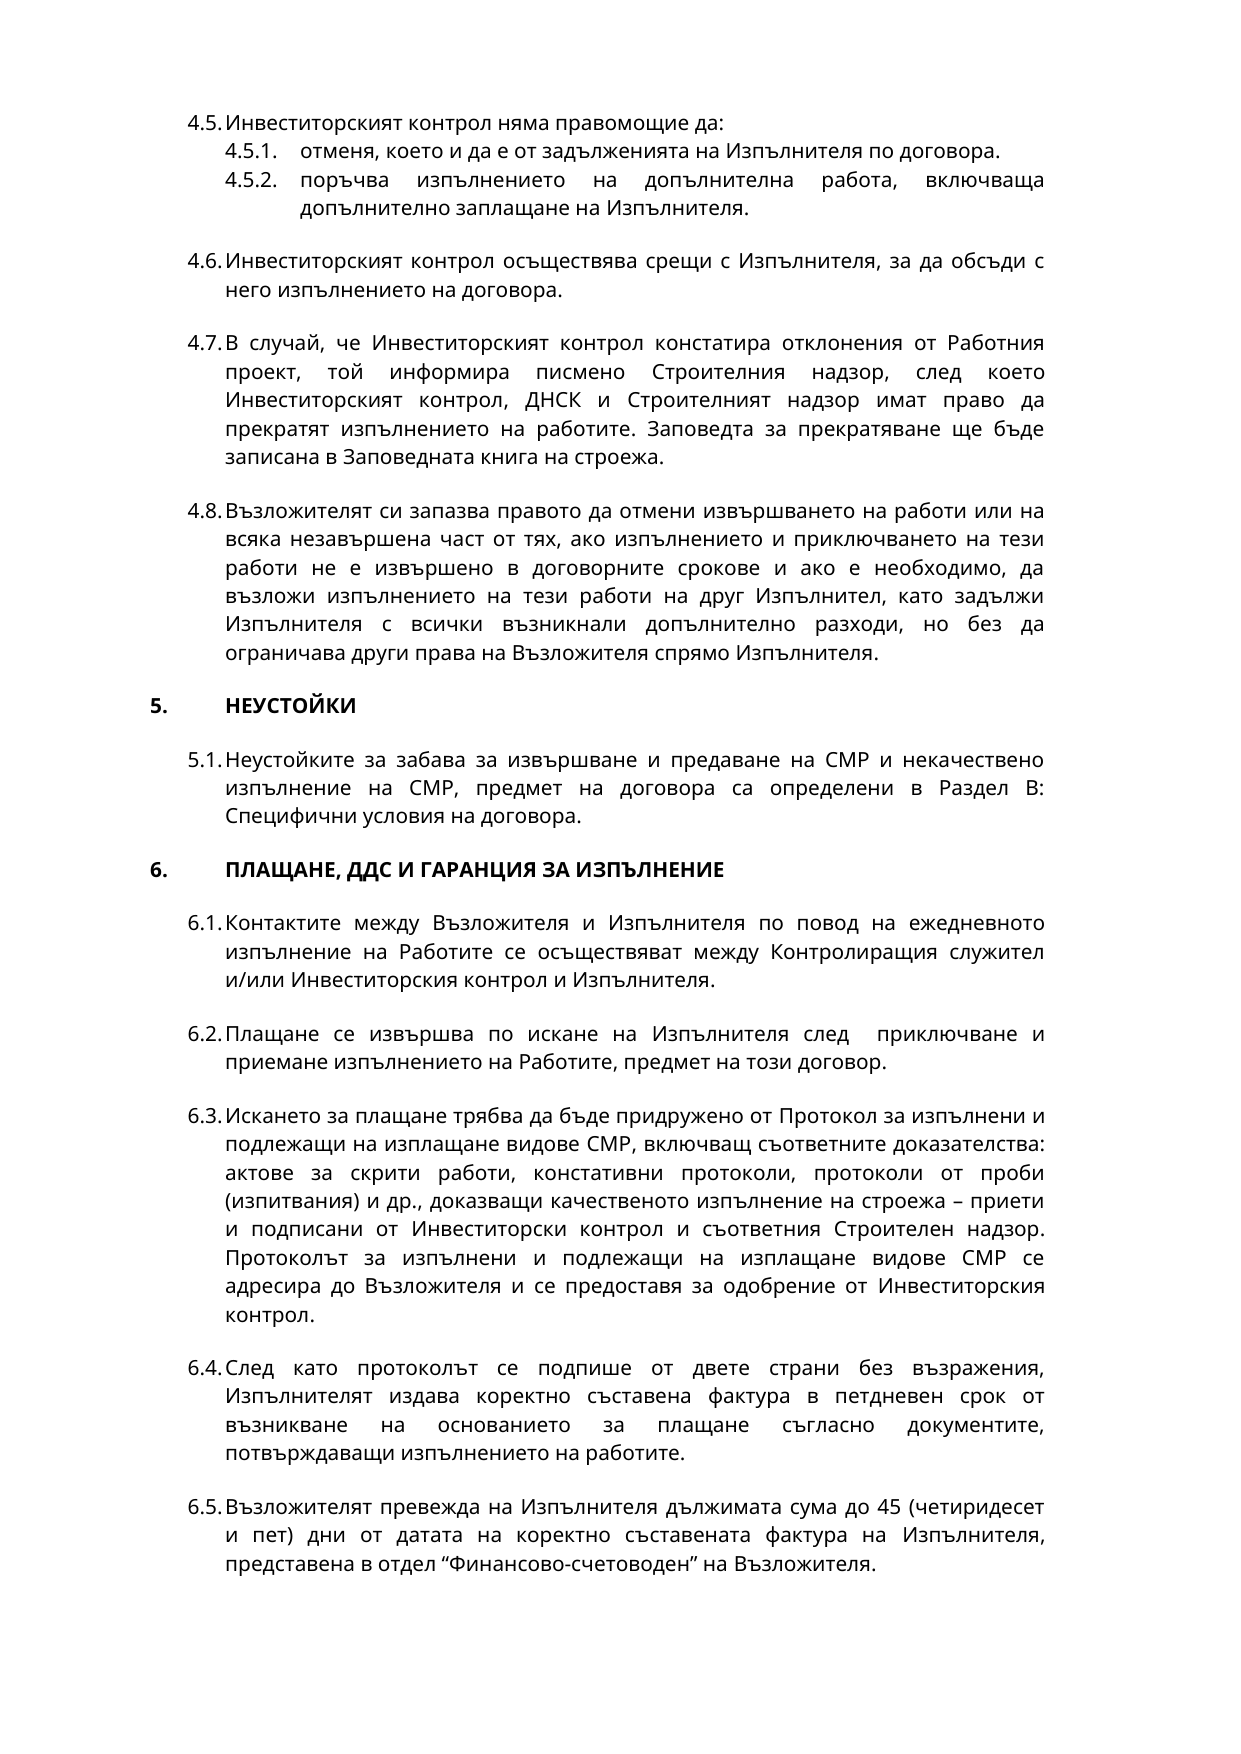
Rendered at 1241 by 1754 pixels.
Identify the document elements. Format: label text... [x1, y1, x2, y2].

list Искането за плащане трябва да бъде придружено от Протокол за изпълнени и подлежащи на изплащане видове СМР, включващ съответните доказателства: актове за скрити работи, констативни протоколи, протоколи от проби (изпитвания) и др., доказващи качественото изпълнение на строежа – приети и подписани от Инвеститорски контрол и съответния Строителен надзор. Протоколът за изпълнени и подлежащи на изплащане видове СМР се адресира до Възложителя и се предоставя за одобрение от Инвеститорския контрол. [187, 1101, 1045, 1328]
list В случай, че Инвеститорският контрол констатира отклонения от Работния проект, той информира писмено Строителния надзор, след което Инвеститорският контрол, ДНСК и Строителният надзор имат право да прекратят изпълнението на работите. Заповедта за прекратяване ще бъде записана в Заповедната книга на строежа. [187, 328, 1045, 471]
list отменя, което и да е от задълженията на Изпълнителя по договора. [225, 136, 1045, 165]
list Неустойките за забава за извършване и предаване на СМР и некачествено изпълнение на СМР, предмет на договора са определени в Раздел В: Специфични условия на договора. [187, 745, 1045, 830]
list поръчва изпълнението на допълнителна работа, включваща допълнително заплащане на Изпълнителя. [225, 165, 1045, 222]
list Възложителят превежда на Изпълнителя дължимата сума до 45 (четиридесет и пет) дни от датата на коректно съставената фактура на Изпълнителя, представена в отдел “Финансово-счетоводен” на Възложителя. [187, 1492, 1045, 1577]
list Плащане се извършва по искане на Изпълнителя след приключване и приемане изпълнението на Работите, предмет на този договор. [187, 1019, 1045, 1076]
list Инвеститорският контрол осъществява срещи с Изпълнителя, за да обсъди с него изпълнението на договора. [187, 247, 1045, 303]
list След като протоколът се подпише от двете страни без възражения, Изпълнителят издава коректно съставена фактура в петдневен срок от възникване на основанието за плащане съгласно документите, потвърждаващи изпълнението на работите. [187, 1353, 1045, 1467]
list ПЛАЩАНЕ, ДДС И ГАРАНЦИЯ ЗА ИЗПЪЛНЕНИЕ [150, 855, 1045, 883]
list Възложителят си запазва правото да отмени извършването на работи или на всяка незавършена част от тях, ако изпълнението и приключването на тези работи не е извършено в договорните срокове и ако е необходимо, да възложи изпълнението на тези работи на друг Изпълнител, като задължи Изпълнителя с всички възникнали допълнително разходи, но без да ограничава други права на Възложителя спрямо Изпълнителя. [187, 496, 1045, 666]
list Инвеститорският контрол няма правомощие да: [187, 108, 1045, 136]
list Контактите между Възложителя и Изпълнителя по повод на ежедневното изпълнение на Работите се осъществяват между Контролиращия служител и/или Инвеститорския контрол и Изпълнителя. [187, 908, 1045, 994]
list НЕУСТОЙКИ [150, 691, 1045, 720]
